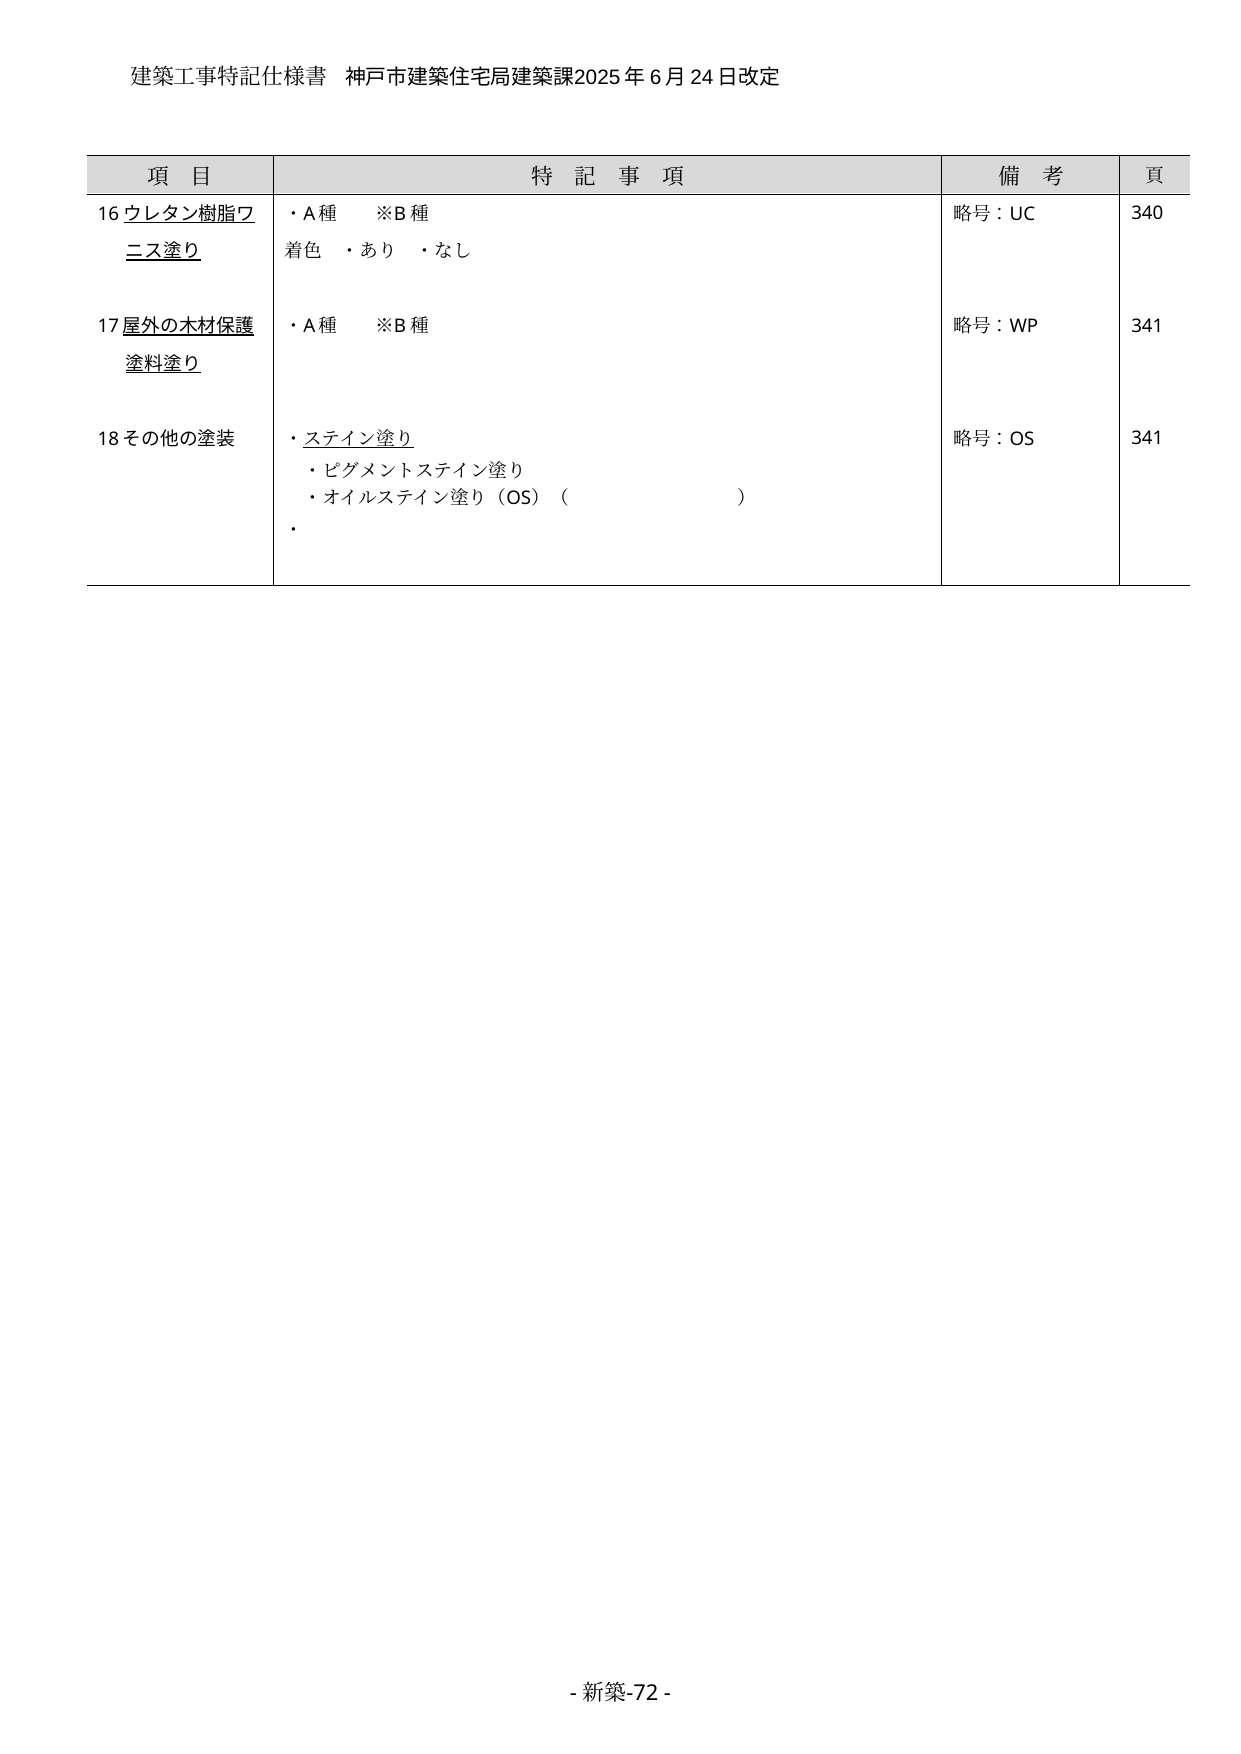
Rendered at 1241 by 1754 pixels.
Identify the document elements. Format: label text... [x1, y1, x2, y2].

table_cell 340 [1120, 195, 1190, 306]
table_cell 17屋外の木材保護塗料塗り [87, 306, 273, 418]
table_cell 16 ウレタン樹脂ワニス塗り [87, 195, 273, 306]
table_cell ・A種 ※B種 着色 ・あり ・なし [274, 195, 941, 306]
table_cell 略号：OS [942, 419, 1119, 585]
table_header 項 目 [87, 156, 273, 193]
table_cell 18その他の塗装 [87, 419, 273, 585]
table_cell 341 [1120, 419, 1190, 585]
table_header 特 記 事 項 [274, 156, 941, 193]
table_cell ・ステイン塗り ・ピグメントステイン塗り ・オイルステイン塗り（OS）（ ） ・ [274, 419, 941, 585]
table_header 頁 [1120, 156, 1190, 193]
table_header 備 考 [942, 156, 1119, 193]
table_cell ・A種 ※B種 [274, 306, 941, 418]
table_cell 略号：UC [942, 195, 1119, 306]
table_cell 略号：WP [942, 306, 1119, 418]
table_cell 341 [1120, 306, 1190, 418]
